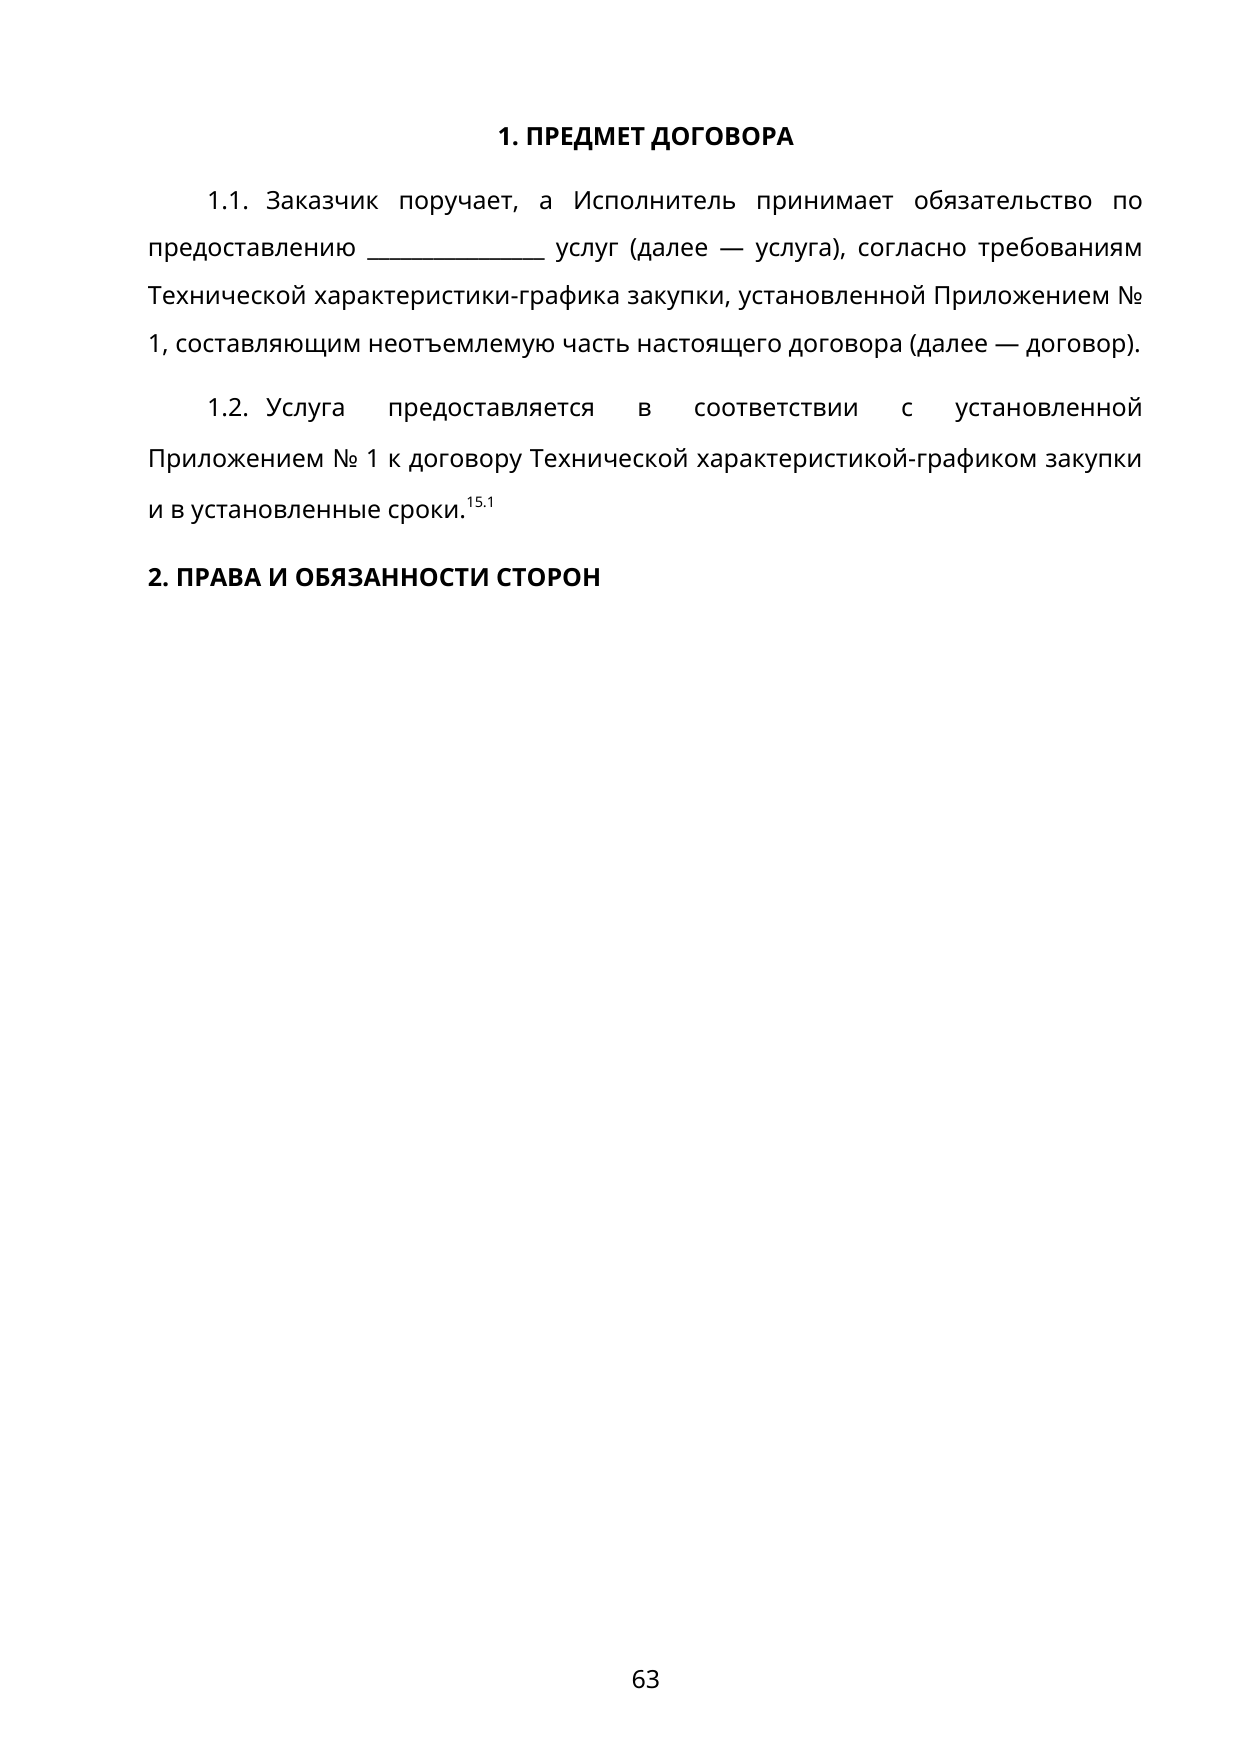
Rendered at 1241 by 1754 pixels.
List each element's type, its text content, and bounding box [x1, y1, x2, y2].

text 2. ПРАВА И ОБЯЗАННОСТИ СТОРОН [148, 559, 1144, 593]
text 1.2. Услуга предоставляется в соответствии с установленной Приложением № 1 к договору Технической характеристикой-графиком закупки и в установленные сроки.15.1 [148, 389, 1144, 526]
text 1. ПРЕДМЕТ ДОГОВОРА [148, 118, 1144, 152]
text 1.1. Заказчик поручает, а Исполнитель принимает обязательство по предоставлению ________________ услуг (далее — услуга), согласно требованиям Технической характеристики-графика закупки, установленной Приложением № 1, составляющим неотъемлемую часть настоящего договора (далее — договор). [148, 182, 1144, 359]
